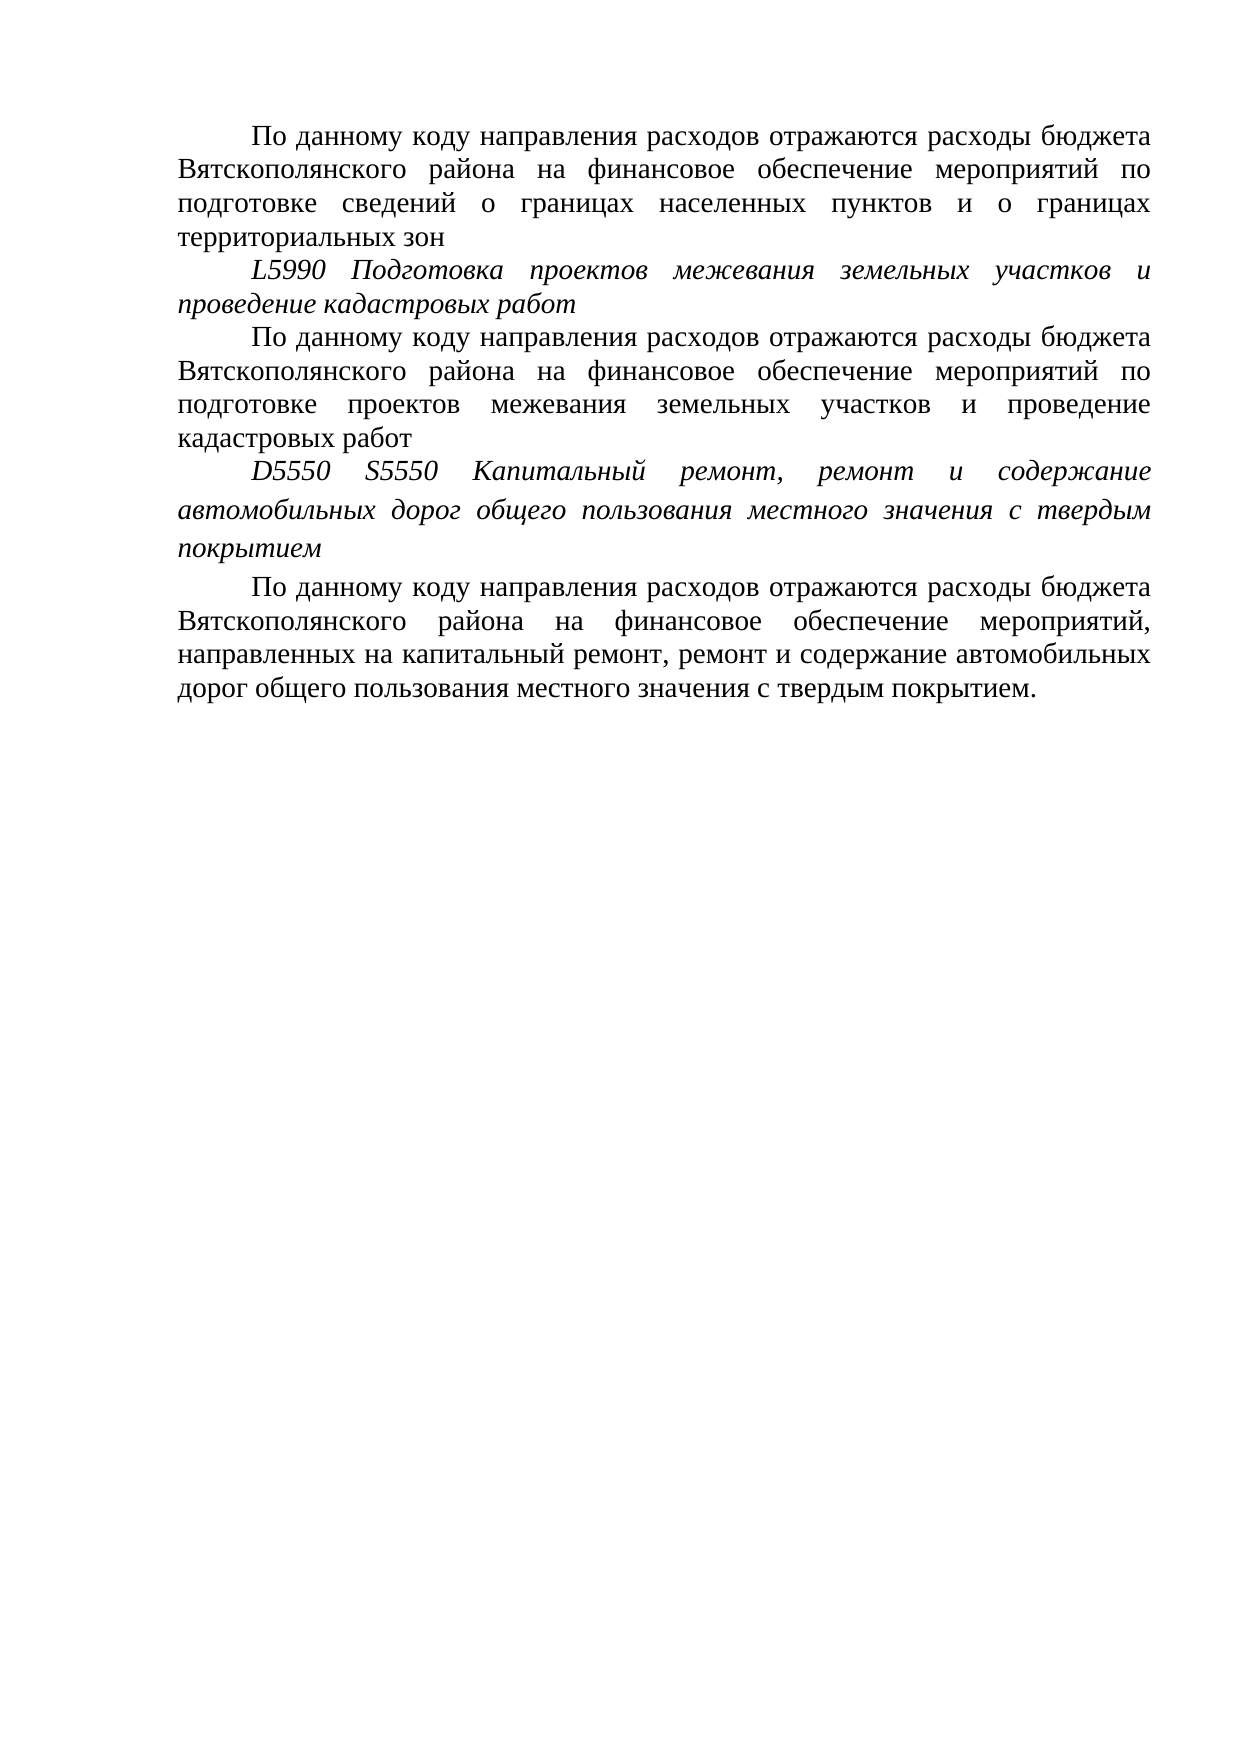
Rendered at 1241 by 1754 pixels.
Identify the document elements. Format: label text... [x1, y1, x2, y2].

text По данному коду направления расходов отражаются расходы бюджета Вятскополянского района на финансовое обеспечение мероприятий по подготовке сведений о границах населенных пунктов и о границах территориальных зон [177, 118, 1152, 252]
text По данному коду направления расходов отражаются расходы бюджета Вятскополянского района на финансовое обеспечение мероприятий по подготовке проектов межевания земельных участков и проведение кадастровых работ [177, 319, 1152, 453]
text D5550 S5550 Капитальный ремонт, ремонт и содержание автомобильных дорог общего пользования местного значения с твердым покрытием [177, 453, 1152, 564]
text По данному коду направления расходов отражаются расходы бюджета Вятскополянского района на финансовое обеспечение мероприятий, направленных на капитальный ремонт, ремонт и содержание автомобильных дорог общего пользования местного значения с твердым покрытием. [177, 569, 1152, 703]
text L5990 Подготовка проектов межевания земельных участков и проведение кадастровых работ [177, 252, 1152, 319]
